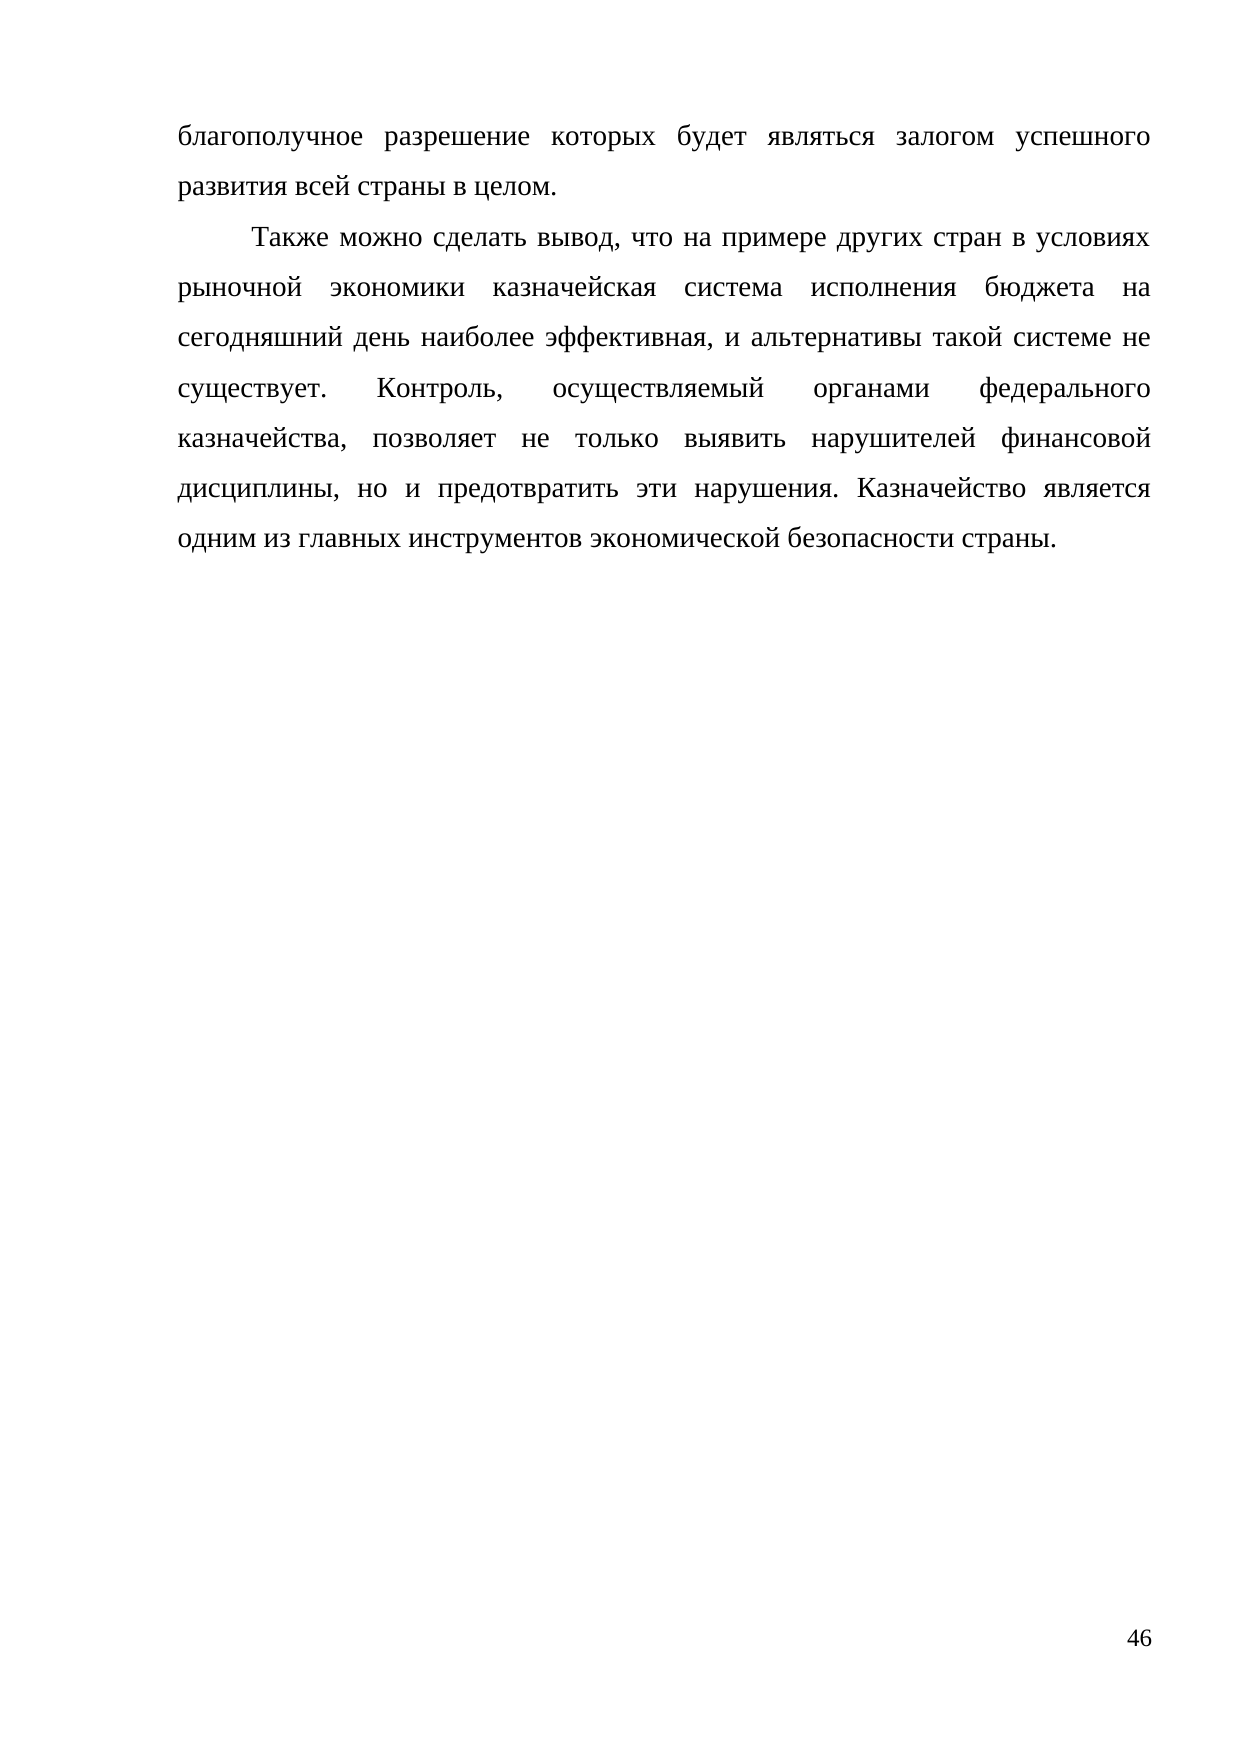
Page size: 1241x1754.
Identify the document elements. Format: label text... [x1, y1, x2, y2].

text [177, 118, 1152, 202]
text Также можно сделать вывод, что на примере других стран в условиях рыночной экономики казначейская система исполнения бюджета на сегодняшний день наиболее эффективная, и альтернативы такой системе не существует. Контроль, осуществляемый органами федерального казначейства, позволяет не только выявить нарушителей финансовой дисциплины, но и предотвратить эти нарушения. Казначейство является одним из главных инструментов экономической безопасности страны. [177, 219, 1152, 554]
